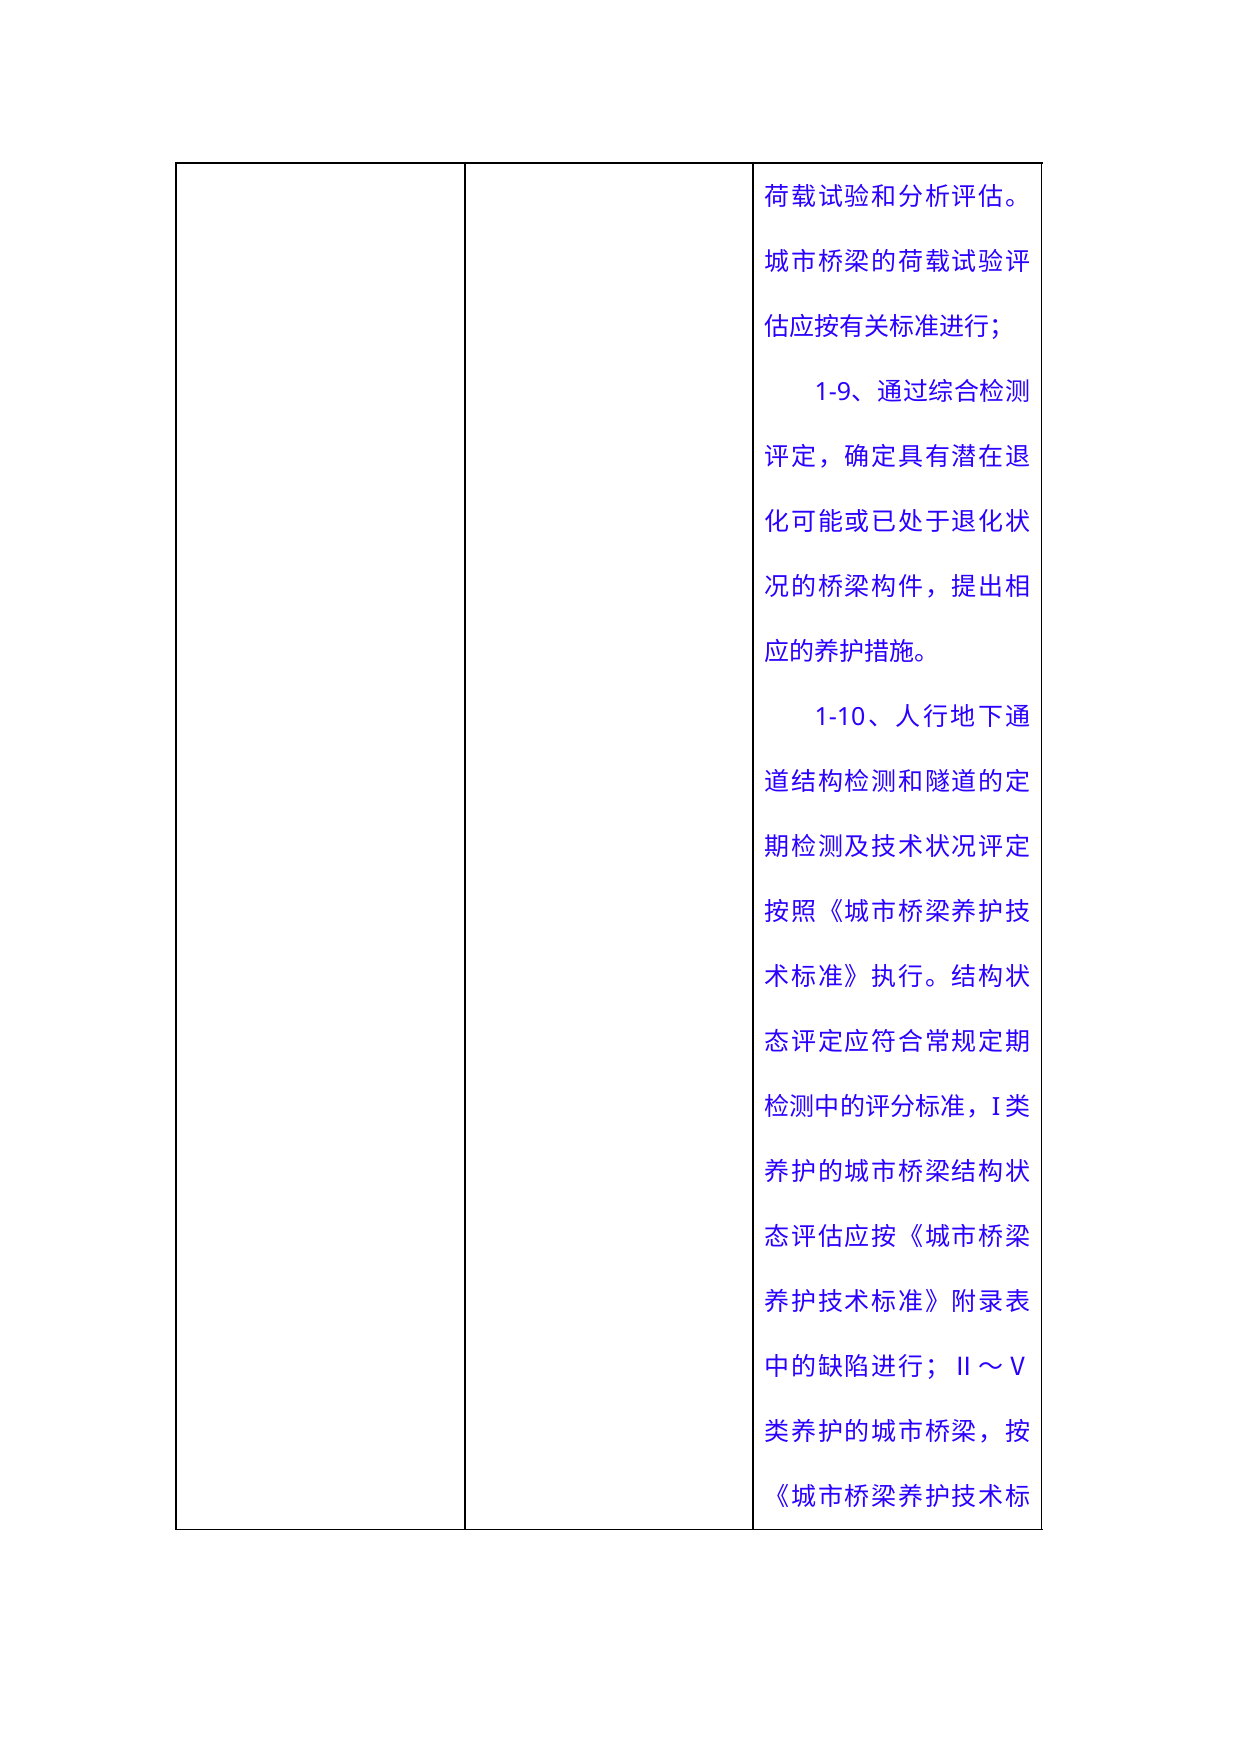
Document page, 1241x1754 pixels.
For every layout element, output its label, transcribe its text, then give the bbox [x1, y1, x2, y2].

table_cell 1 [177, 164, 464, 1528]
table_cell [754, 164, 1041, 1528]
table_cell [466, 164, 752, 1528]
